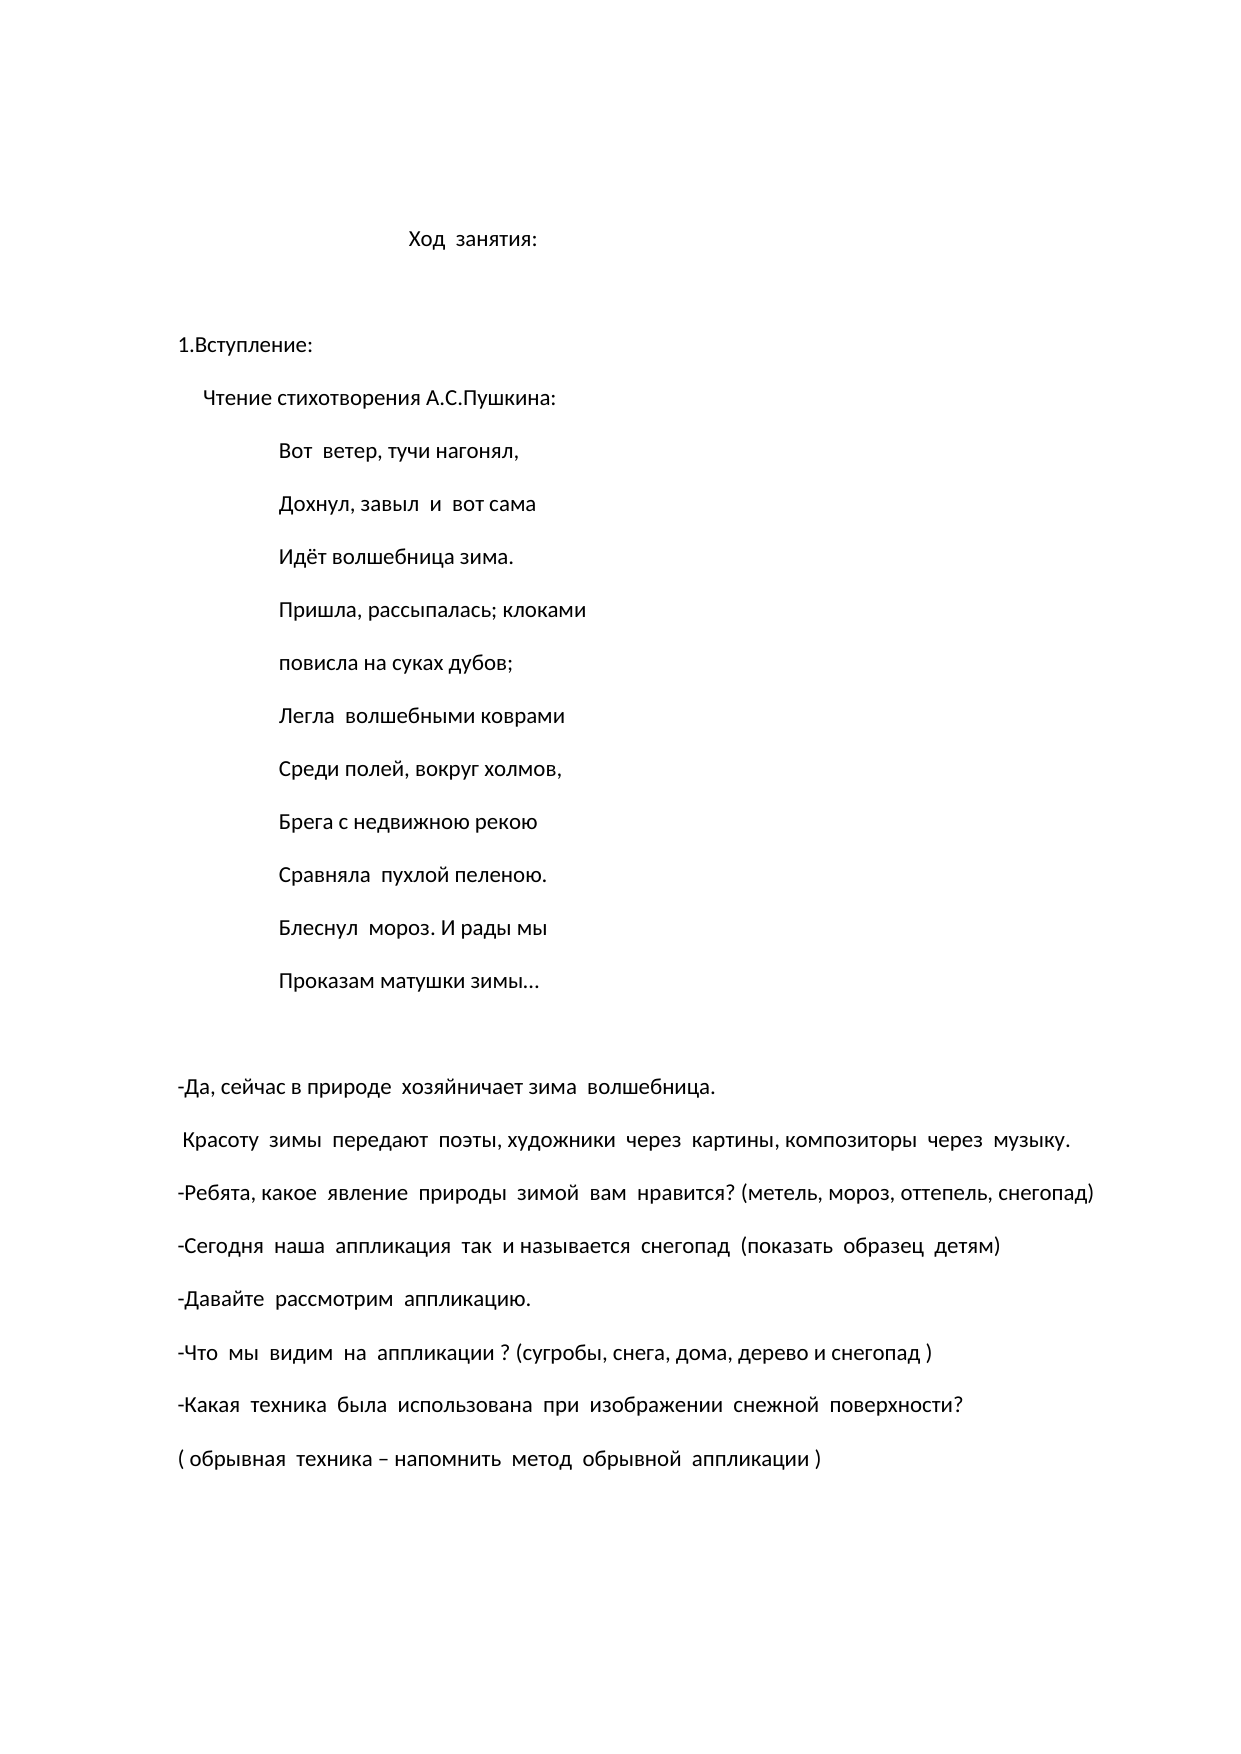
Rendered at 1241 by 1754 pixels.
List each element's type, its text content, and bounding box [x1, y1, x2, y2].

text Ход занятия: [177, 224, 1152, 252]
text Вот ветер, тучи нагонял, [177, 436, 1152, 464]
text Блеснул мороз. И рады мы [177, 913, 1152, 941]
text Дохнул, завыл и вот сама [177, 489, 1152, 517]
text Пришла, рассыпалась; клоками [177, 595, 1152, 623]
text Красоту зимы передают поэты, художники через картины, композиторы через музыку. [177, 1126, 1152, 1153]
text Брега с недвижною рекою [177, 807, 1152, 835]
text -Да, сейчас в природе хозяйничает зима волшебница. [177, 1072, 1152, 1101]
text -Давайте рассмотрим аппликацию. [177, 1284, 1152, 1313]
text -Какая техника была использована при изображении снежной поверхности? [177, 1391, 1152, 1419]
text -Ребята, какое явление природы зимой вам нравится? (метель, мороз, оттепель, снегопад) [177, 1178, 1152, 1207]
text -Что мы видим на аппликации ? (сугробы, снега, дома, дерево и снегопад ) [177, 1338, 1152, 1366]
text Идёт волшебница зима. [177, 542, 1152, 570]
text Сравняла пухлой пеленою. [177, 860, 1152, 888]
text 1.Вступление: [177, 330, 1152, 358]
text повисла на суках дубов; [177, 648, 1152, 676]
text ( обрывная техника – напомнить метод обрывной аппликации ) [177, 1444, 1152, 1472]
text -Сегодня наша аппликация так и называется снегопад (показать образец детям) [177, 1232, 1152, 1259]
text Проказам матушки зимы… [177, 966, 1152, 994]
text Легла волшебными коврами [177, 701, 1152, 729]
text Чтение стихотворения А.С.Пушкина: [177, 383, 1152, 411]
text Среди полей, вокруг холмов, [177, 754, 1152, 782]
